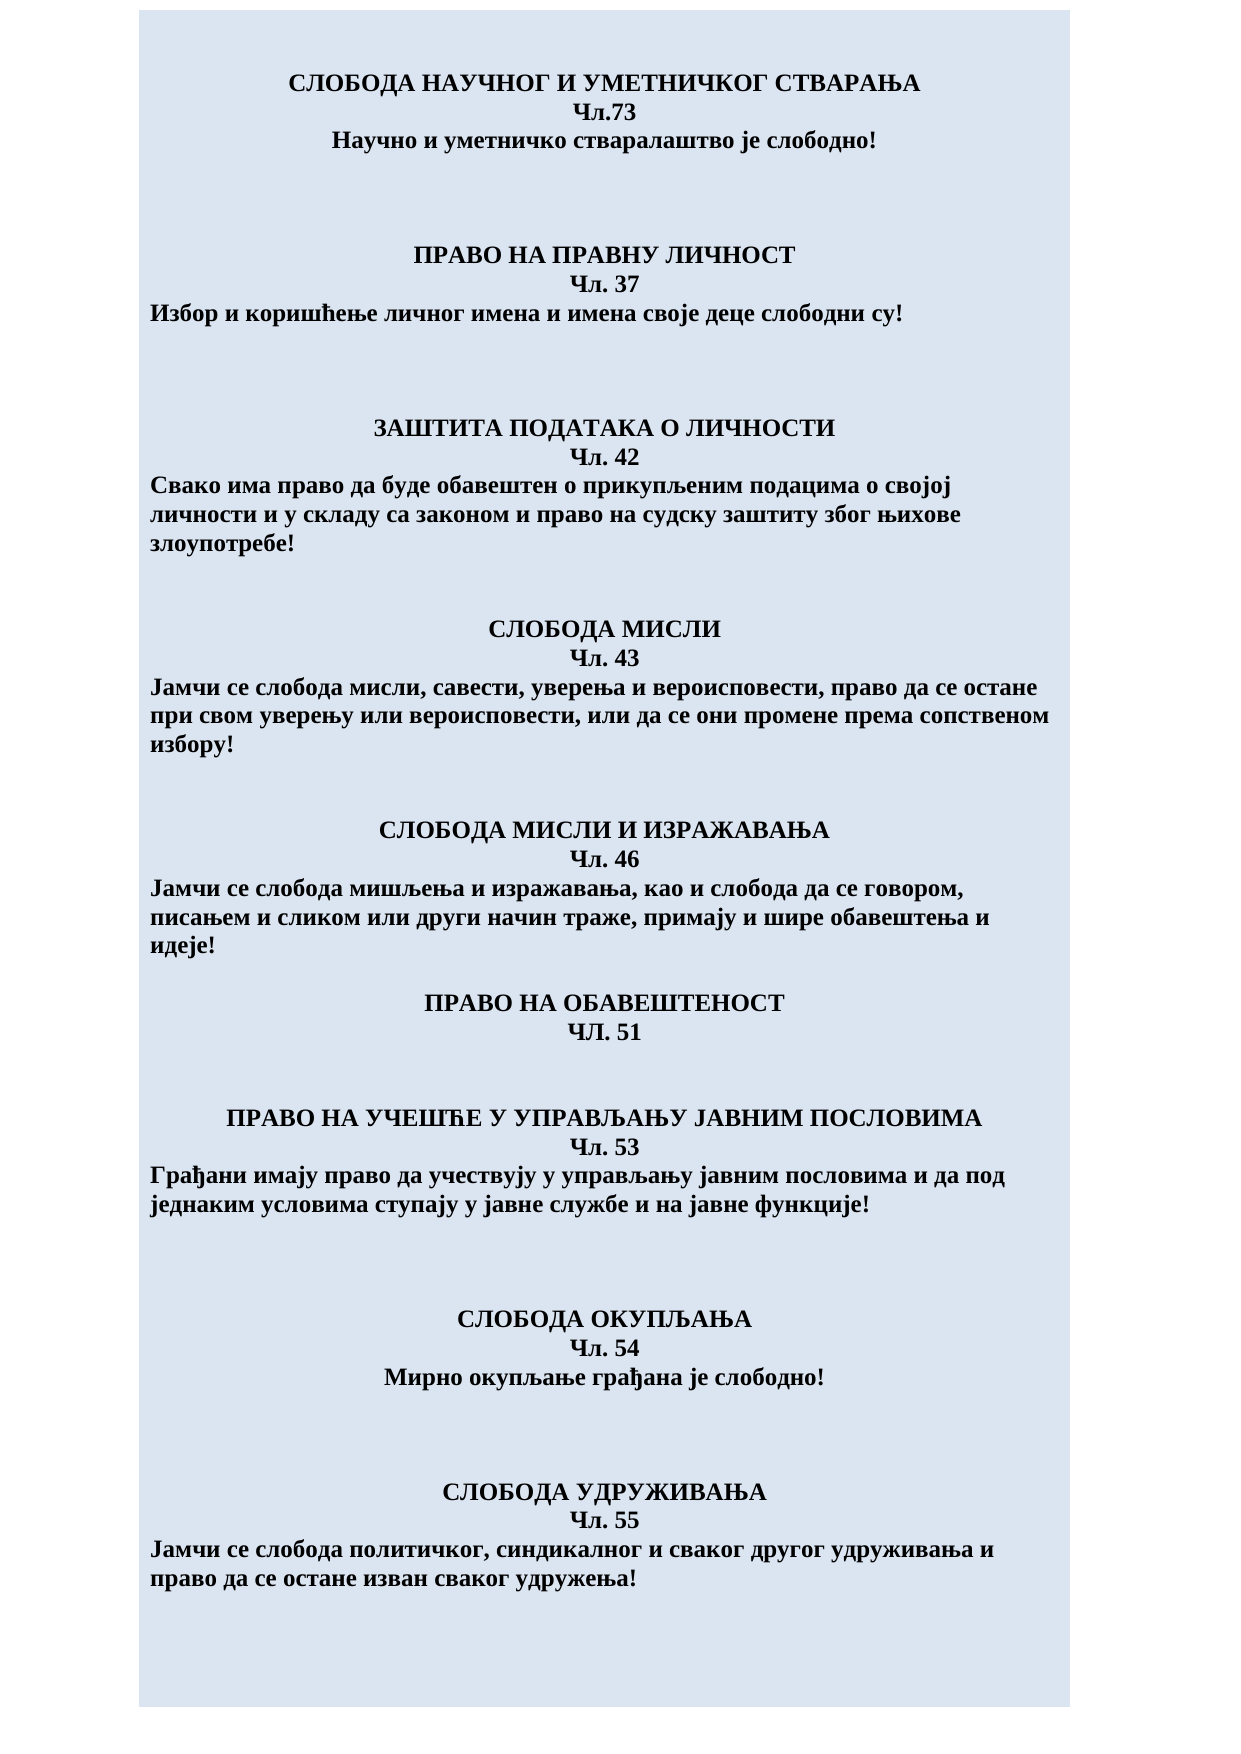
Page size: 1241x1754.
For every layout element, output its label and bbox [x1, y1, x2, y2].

table_header [139, 10, 1070, 1707]
